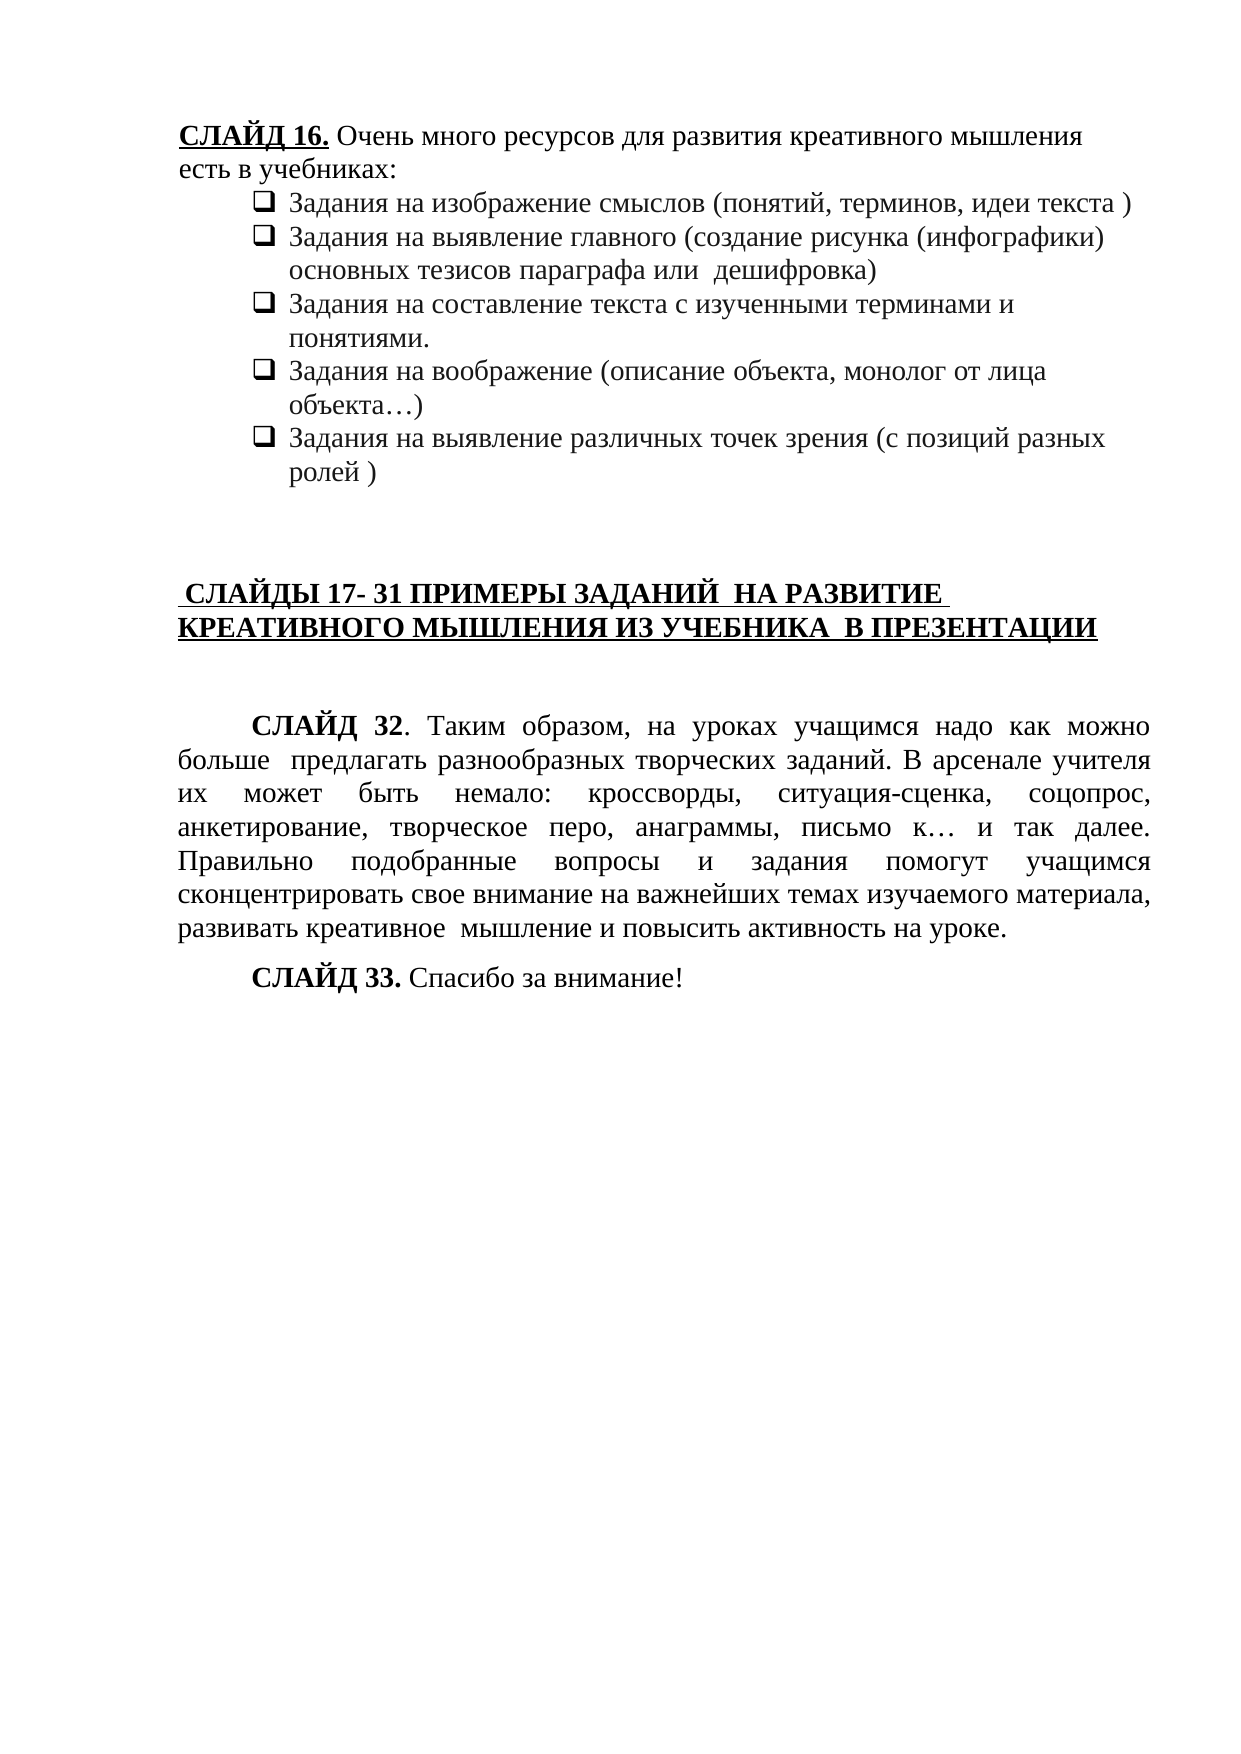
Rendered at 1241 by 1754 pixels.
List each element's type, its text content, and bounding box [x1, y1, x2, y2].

text СЛАЙД 16. Очень много ресурсов для развития креативного мышления есть в учебниках: [179, 118, 1111, 185]
text СЛАЙД 32. Таким образом, на уроках учащимся надо как можно больше предлагать разнообразных творческих заданий. В арсенале учителя их может быть немало: кроссворды, ситуация-сценка, соцопрос, анкетирование, творческое перо, анаграммы, письмо к… и так далее. Правильно подобранные вопросы и задания помогут учащимся сконцентрировать свое внимание на важнейших темах изучаемого материала, развивать креативное мышление и повысить активность на уроке. [177, 708, 1152, 943]
list Задания на составление текста с изученными терминами и понятиями. [251, 286, 1152, 353]
text СЛАЙДЫ 17- 31 ПРИМЕРЫ ЗАДАНИЙ НА РАЗВИТИЕ КРЕАТИВНОГО МЫШЛЕНИЯ ИЗ УЧЕБНИКА В ПРЕЗЕНТАЦИИ [177, 577, 1152, 644]
list Задания на воображение (описание объекта, монолог от лица объекта…) [251, 353, 1152, 420]
list Задания на выявление различных точек зрения (с позиций разных ролей ) [251, 420, 1152, 488]
text СЛАЙД 33. Спасибо за внимание! [177, 960, 1152, 993]
list Задания на изображение смыслов (понятий, терминов, идеи текста ) [251, 185, 1152, 219]
list Задания на выявление главного (создание рисунка (инфографики) основных тезисов параграфа или дешифровка) [251, 219, 1152, 286]
